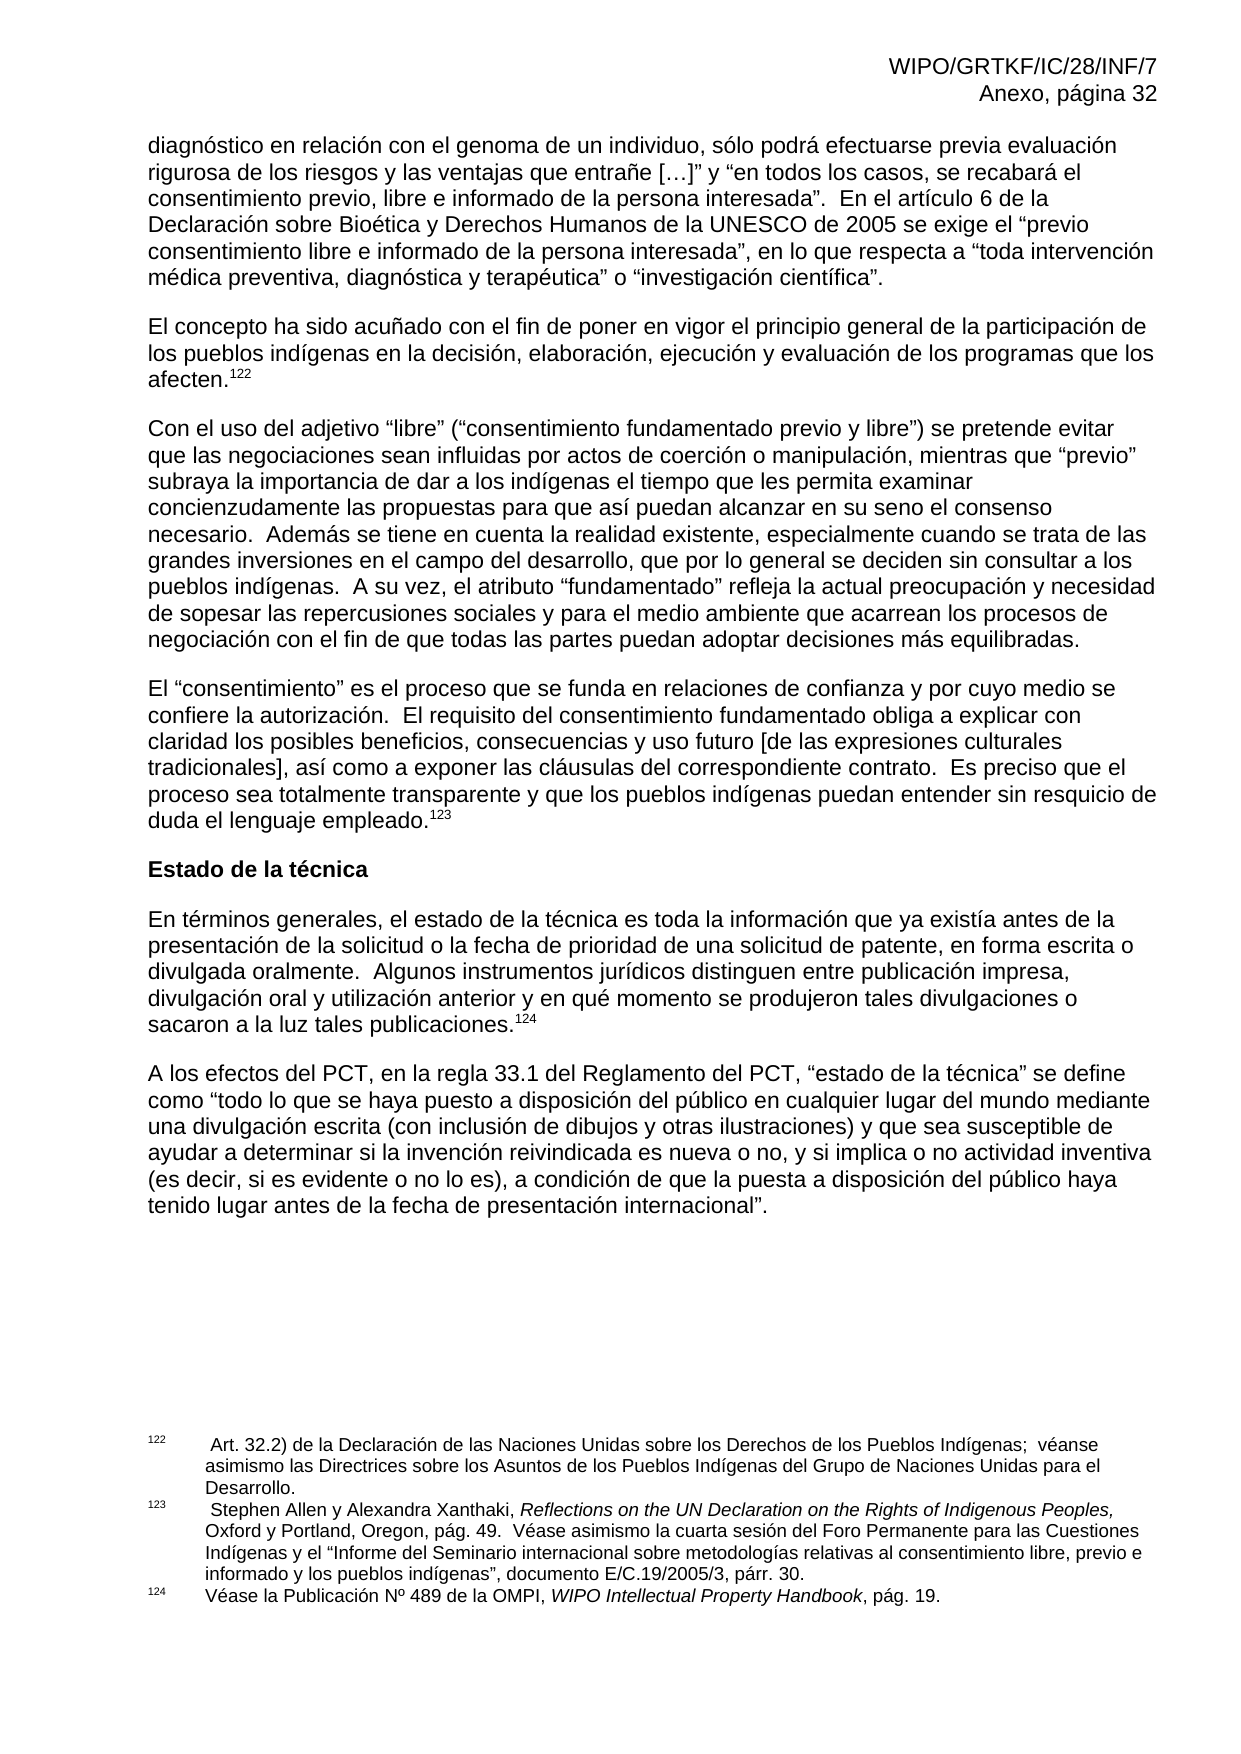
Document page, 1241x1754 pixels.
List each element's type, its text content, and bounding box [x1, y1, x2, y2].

list En términos generales, el estado de la técnica es toda la información que ya existía antes de la presentación de la solicitud o la fecha de prioridad de una solicitud de patente, en forma escrita o divulgada oralmente. Algunos instrumentos jurídicos distinguen entre publicación impresa, divulgación oral y utilización anterior y en qué momento se produjeron tales divulgaciones o sacaron a la luz tales publicaciones. [148, 906, 1157, 1037]
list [148, 132, 1157, 290]
list A los efectos del PCT, en la regla 33.1 del Reglamento del PCT, “estado de la técnica” se define como “todo lo que se haya puesto a disposición del público en cualquier lugar del mundo mediante una divulgación escrita (con inclusión de dibujos y otras ilustraciones) y que sea susceptible de ayudar a determinar si la invención reivindicada es nueva o no, y si implica o no actividad inventiva (es decir, si es evidente o no lo es), a condición de que la puesta a disposición del público haya tenido lugar antes de la fecha de presentación internacional”. [148, 1060, 1157, 1218]
list El concepto ha sido acuñado con el fin de poner en vigor el principio general de la participación de los pueblos indígenas en la decisión, elaboración, ejecución y evaluación de los programas que los afecten. [148, 313, 1157, 392]
list Estado de la técnica [148, 856, 1157, 883]
list El “consentimiento” es el proceso que se funda en relaciones de confianza y por cuyo medio se confiere la autorización. El requisito del consentimiento fundamentado obliga a explicar con claridad los posibles beneficios, consecuencias y uso futuro [de las expresiones culturales tradicionales], así como a exponer las cláusulas del correspondiente contrato. Es preciso que el proceso sea totalmente transparente y que los pueblos indígenas puedan entender sin resquicio de duda el lenguaje empleado. [148, 675, 1157, 833]
list Con el uso del adjetivo “libre” (“consentimiento fundamentado previo y libre”) se pretende evitar que las negociaciones sean influidas por actos de coerción o manipulación, mientras que “previo” subraya la importancia de dar a los indígenas el tiempo que les permita examinar concienzudamente las propuestas para que así puedan alcanzar en su seno el consenso necesario. Además se tiene en cuenta la realidad existente, especialmente cuando se trata de las grandes inversiones en el campo del desarrollo, que por lo general se deciden sin consultar a los pueblos indígenas. A su vez, el atributo “fundamentado” refleja la actual preocupación y necesidad de sopesar las repercusiones sociales y para el medio ambiente que acarrean los procesos de negociación con el fin de que todas las partes puedan adoptar decisiones más equilibradas. [148, 415, 1157, 652]
